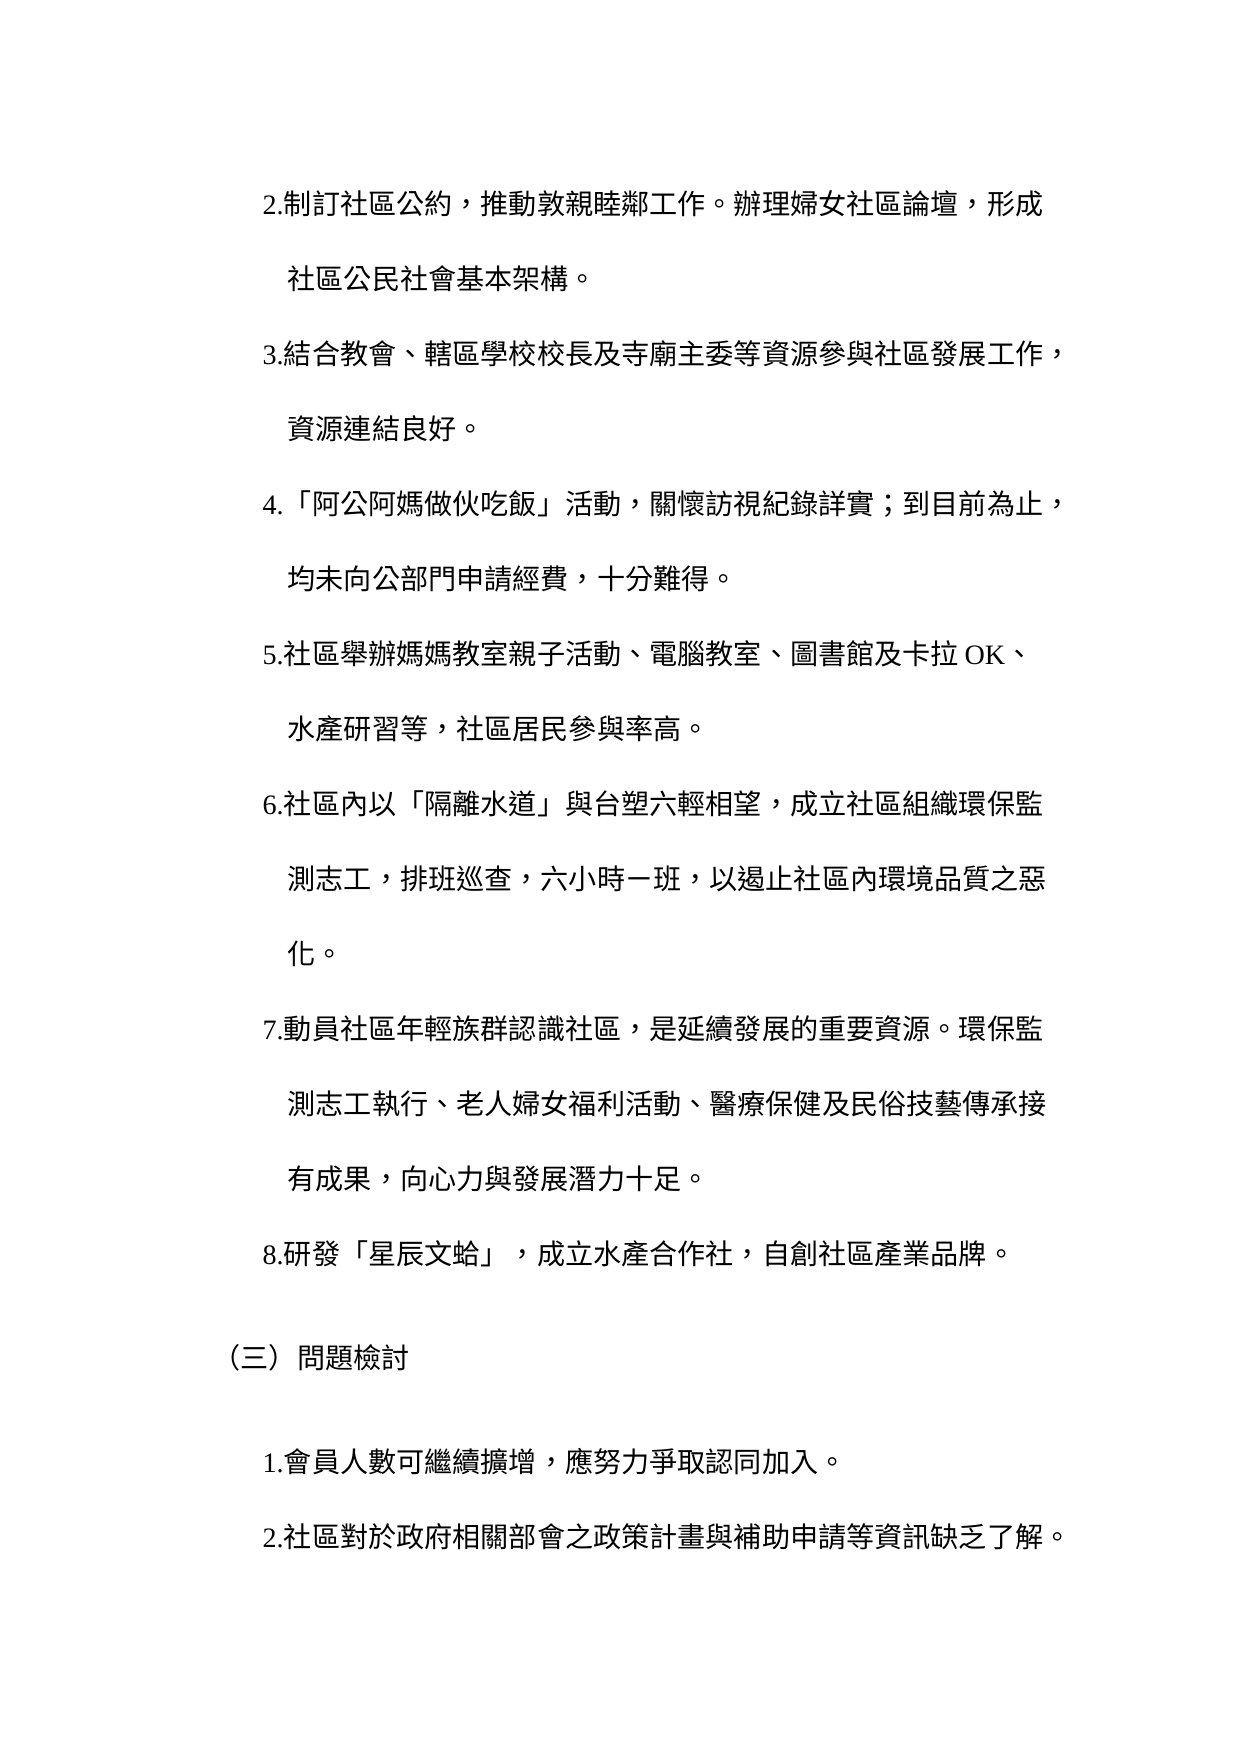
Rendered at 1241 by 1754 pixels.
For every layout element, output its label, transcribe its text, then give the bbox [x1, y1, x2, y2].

text 6.社區內以「隔離水道」與台塑六輕相望，成立社區組織環保監測志工，排班巡查，六小時ㄧ班，以遏止社區內環境品質之惡化。 [262, 764, 1053, 989]
text 7.動員社區年輕族群認識社區，是延續發展的重要資源。環保監測志工執行、老人婦女福利活動、醫療保健及民俗技藝傳承接有成果，向心力與發展潛力十足。 [262, 989, 1053, 1214]
text 4.「阿公阿媽做伙吃飯」活動，關懷訪視紀錄詳實；到目前為止，均未向公部門申請經費，十分難得。 [262, 464, 1053, 614]
text 5.社區舉辦媽媽教室親子活動、電腦教室、圖書館及卡拉OK、水產研習等，社區居民參與率高。 [262, 614, 1053, 764]
text （三）問題檢討 [187, 1319, 1053, 1394]
text 2.制訂社區公約，推動敦親睦鄰工作。辦理婦女社區論壇，形成社區公民社會基本架構。 [262, 164, 1053, 314]
text 2.社區對於政府相關部會之政策計畫與補助申請等資訊缺乏了解。 [262, 1498, 1053, 1573]
text 3.結合教會、轄區學校校長及寺廟主委等資源參與社區發展工作，資源連結良好。 [262, 314, 1053, 464]
text 8.研發「星辰文蛤」，成立水產合作社，自創社區產業品牌。 [262, 1214, 1053, 1289]
text 1.會員人數可繼續擴增，應努力爭取認同加入。 [262, 1423, 1053, 1498]
